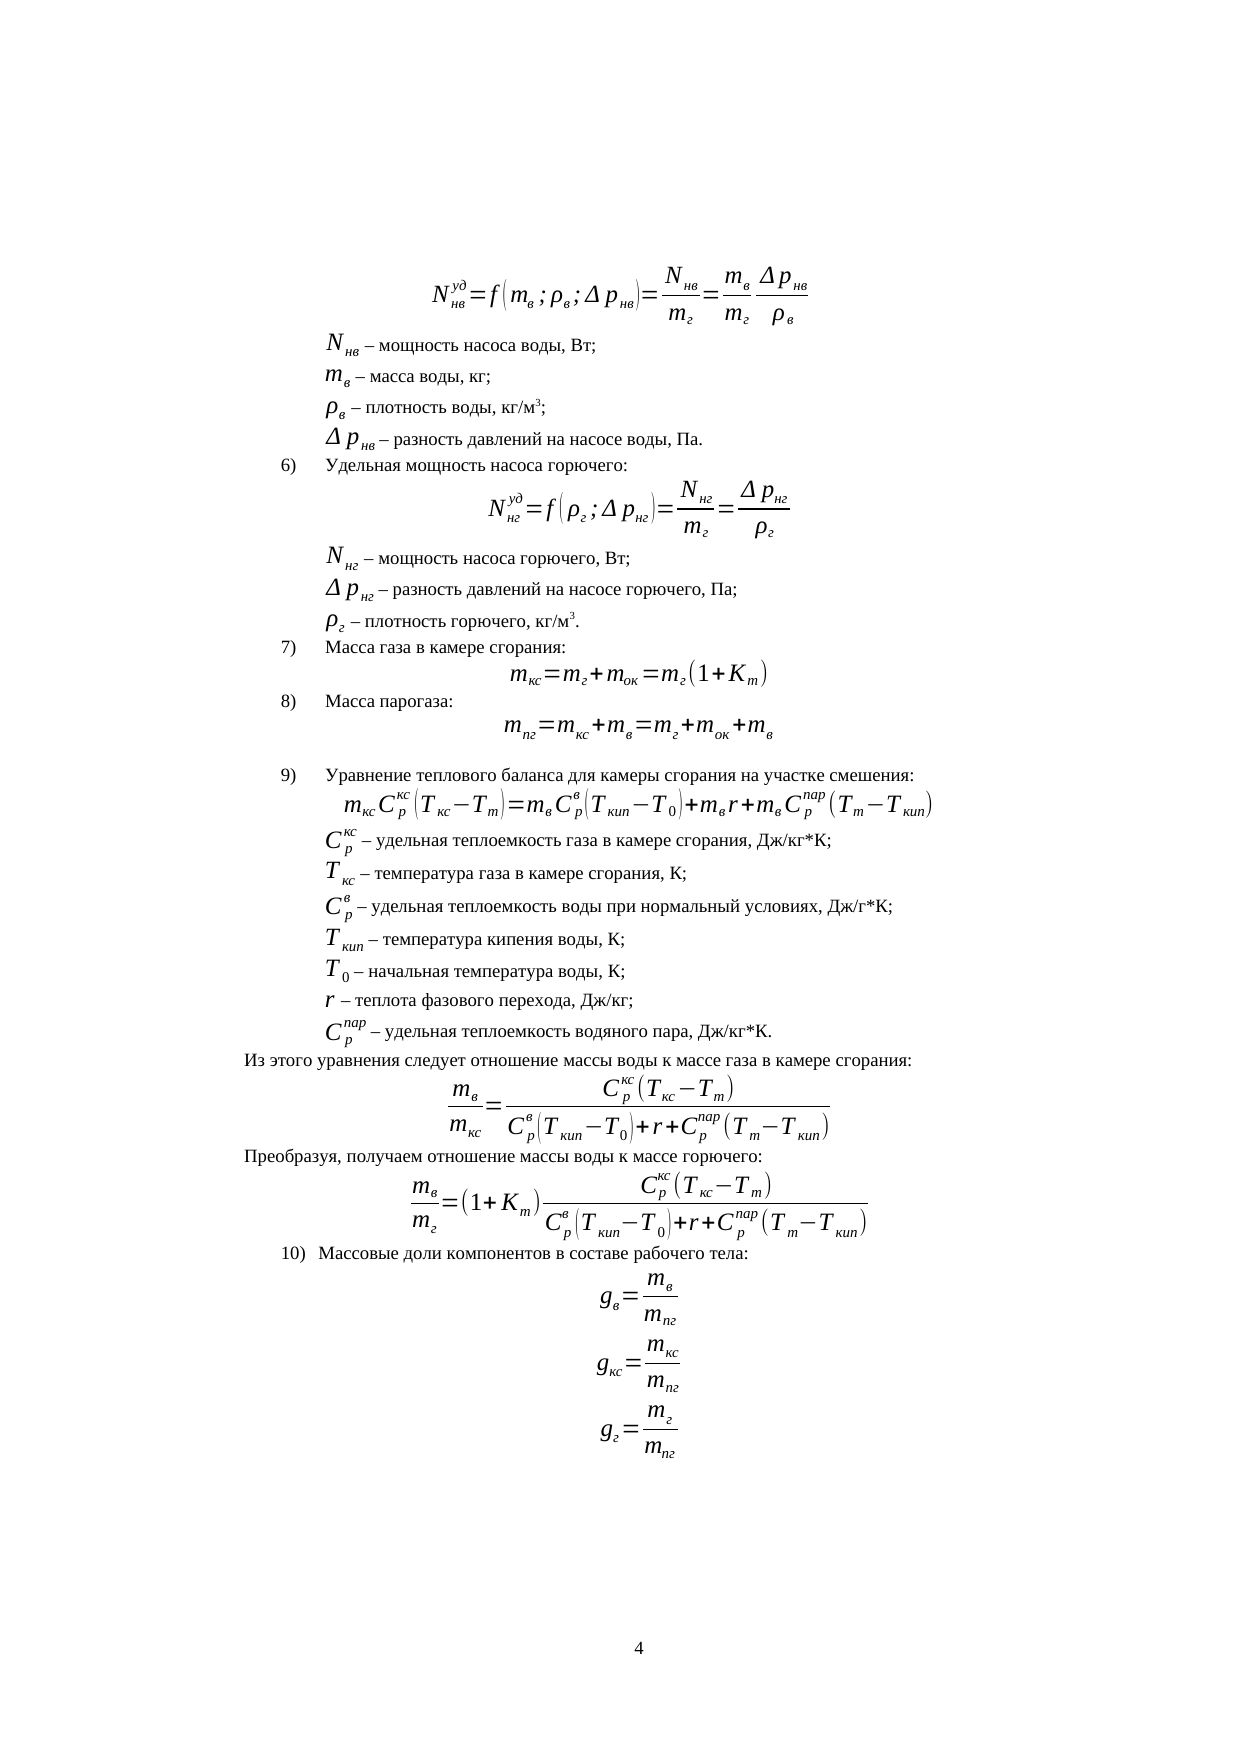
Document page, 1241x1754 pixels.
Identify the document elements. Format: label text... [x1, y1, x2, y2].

text – удельная теплоемкость водяного пара, Дж/кг*К. [325, 1013, 1033, 1048]
text – разность давлений на насосе горючего, Па; [325, 573, 1033, 604]
list – мощность насоса воды, Вт; [325, 328, 1033, 360]
list Масса парогаза: [281, 689, 1033, 711]
text – мощность насоса горючего, Вт; [325, 542, 1033, 573]
text – начальная температура воды, К; [325, 954, 1033, 986]
list Уравнение теплового баланса для камеры сгорания на участке смешения: [281, 764, 1033, 786]
list Удельная мощность насоса горючего: [281, 454, 1033, 476]
text – температура кипения воды, К; [325, 923, 1033, 954]
list – плотность воды, кг/м3; [325, 391, 1033, 423]
text Преобразуя, получаем отношение массы воды к массе горючего: [207, 1145, 1033, 1167]
text – удельная теплоемкость воды при нормальный условиях, Дж/г*К; [325, 888, 1033, 923]
list Массовые доли компонентов в составе рабочего тела: [281, 1242, 1033, 1263]
list Масса газа в камере сгорания: [281, 636, 1033, 657]
list – плотность горючего, кг/м3. [325, 604, 1033, 636]
text Из этого уравнения следует отношение массы воды к массе газа в камере сгорания: [207, 1048, 1033, 1070]
text – температура газа в камере сгорания, К; [325, 857, 1033, 888]
text – удельная теплоемкость газа в камере сгорания, Дж/кг*К; [325, 822, 1033, 857]
list – разность давлений на насосе воды, Па. [325, 423, 1033, 454]
list – масса воды, кг; [325, 360, 1033, 391]
text – теплота фазового перехода, Дж/кг; [325, 986, 1033, 1013]
